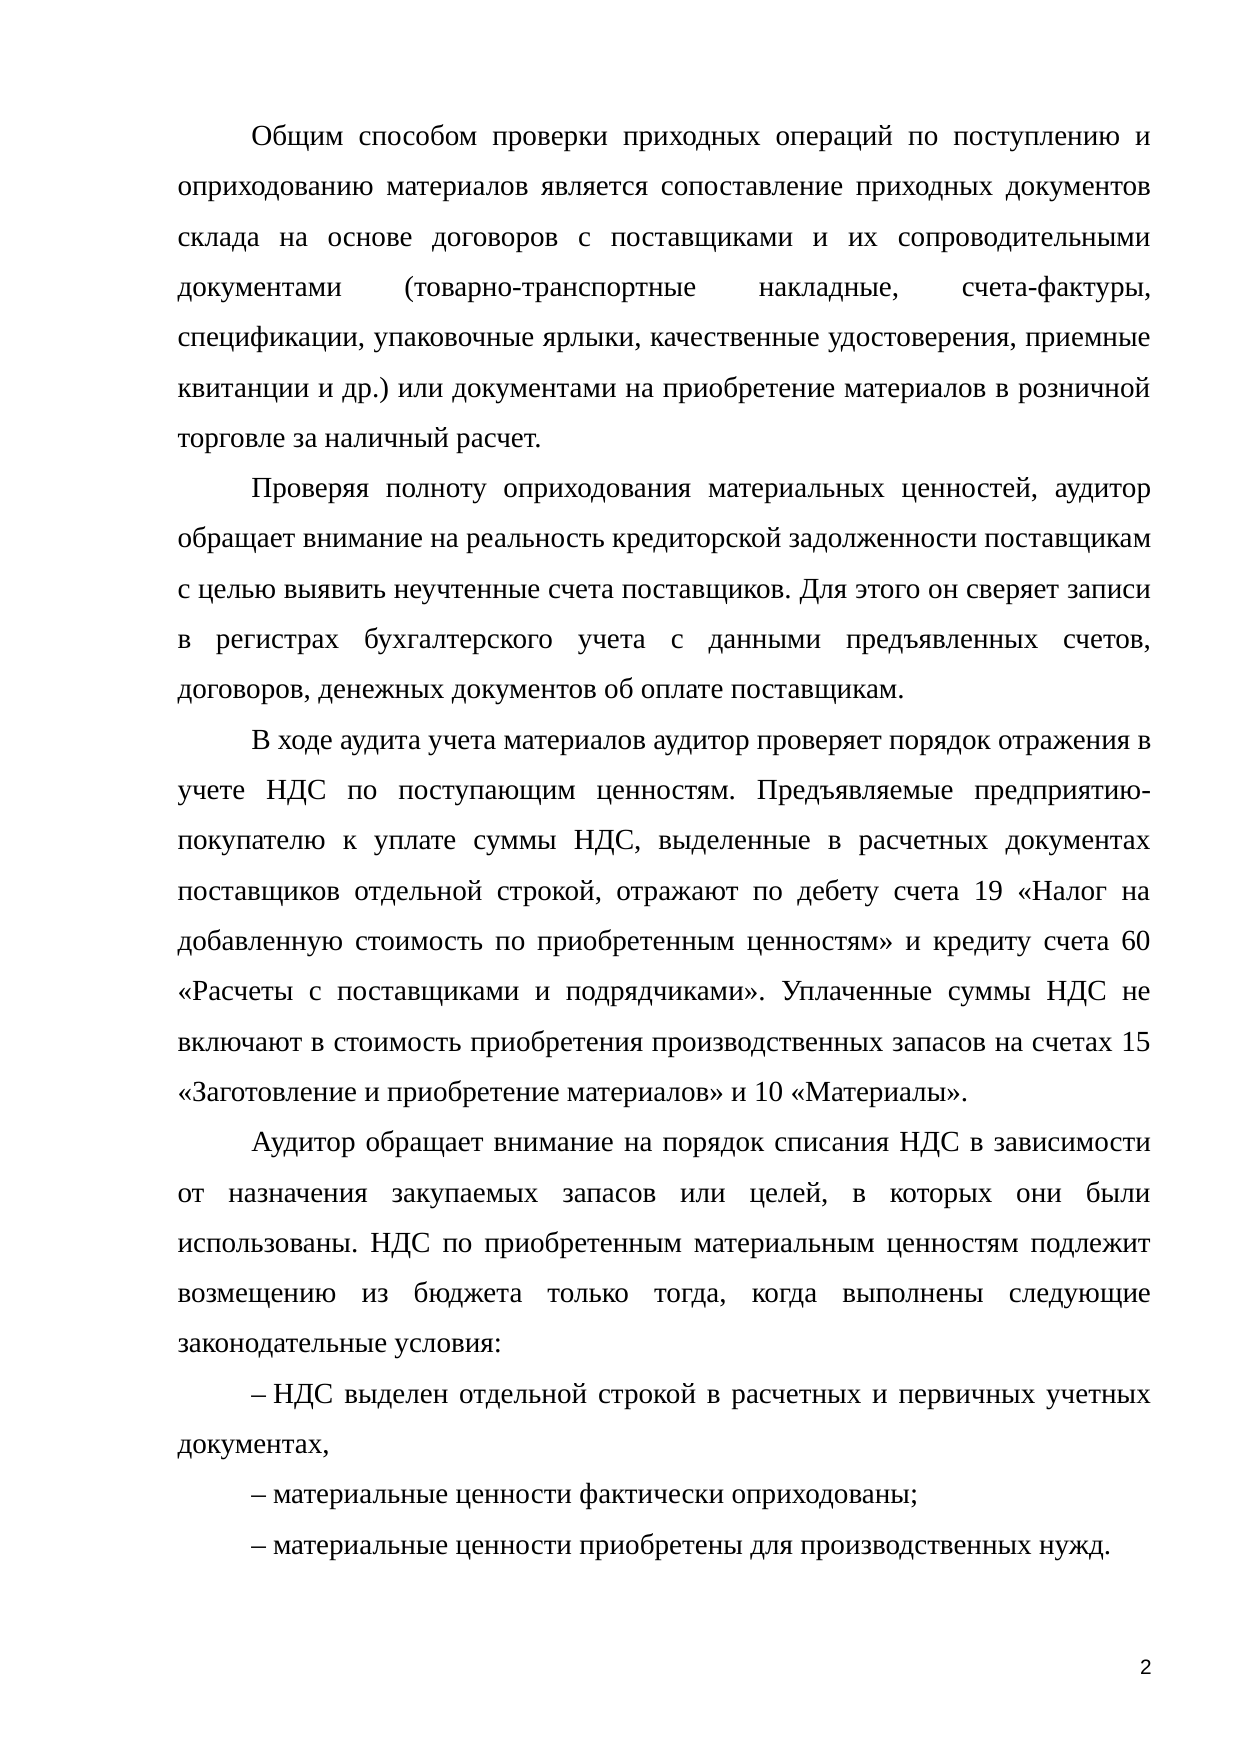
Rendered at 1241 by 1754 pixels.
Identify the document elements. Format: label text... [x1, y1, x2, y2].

text – НДС выделен отдельной строкой в расчетных и первичных учетных документах, [177, 1376, 1152, 1460]
text – материальные ценности приобретены для производственных нужд. [177, 1527, 1152, 1560]
text Аудитор обращает внимание на порядок списания НДС в зависимости от назначения закупаемых запасов или целей, в которых они были использованы. НДС по приобретенным материальным ценностям подлежит возмещению из бюджета только тогда, когда выполнены следующие законодательные условия: [177, 1124, 1152, 1359]
text Проверяя полноту оприходования материальных ценностей, аудитор обращает внимание на реальность кредиторской задолженности поставщикам с целью выявить неучтенные счета поставщиков. Для этого он сверяет записи в регистрах бухгалтерского учета с данными предъявленных счетов, договоров, денежных документов об оплате поставщикам. [177, 470, 1152, 705]
text Общим способом проверки приходных операций по поступлению и оприходованию материалов является сопоставление приходных документов склада на основе договоров с поставщиками и их сопроводительными документами (товарно-транспортные накладные, счета-фактуры, спецификации, упаковочные ярлыки, качественные удостоверения, приемные квитанции и др.) или документами на приобретение материалов в розничной торговле за наличный расчет. [177, 118, 1152, 453]
text – материальные ценности фактически оприходованы; [177, 1477, 1152, 1510]
text В ходе аудита учета материалов аудитор проверяет порядок отражения в учете НДС по поступающим ценностям. Предъявляемые предприятию-покупателю к уплате суммы НДС, выделенные в расчетных документах поставщиков отдельной строкой, отражают по дебету счета 19 «Налог на добавленную стоимость по приобретенным ценностям» и кредиту счета 60 «Расчеты с поставщиками и подрядчиками». Уплаченные суммы НДС не включают в стоимость приобретения производственных запасов на счетах 15 «Заготовление и приобретение материалов» и 10 «Материалы». [177, 722, 1152, 1108]
